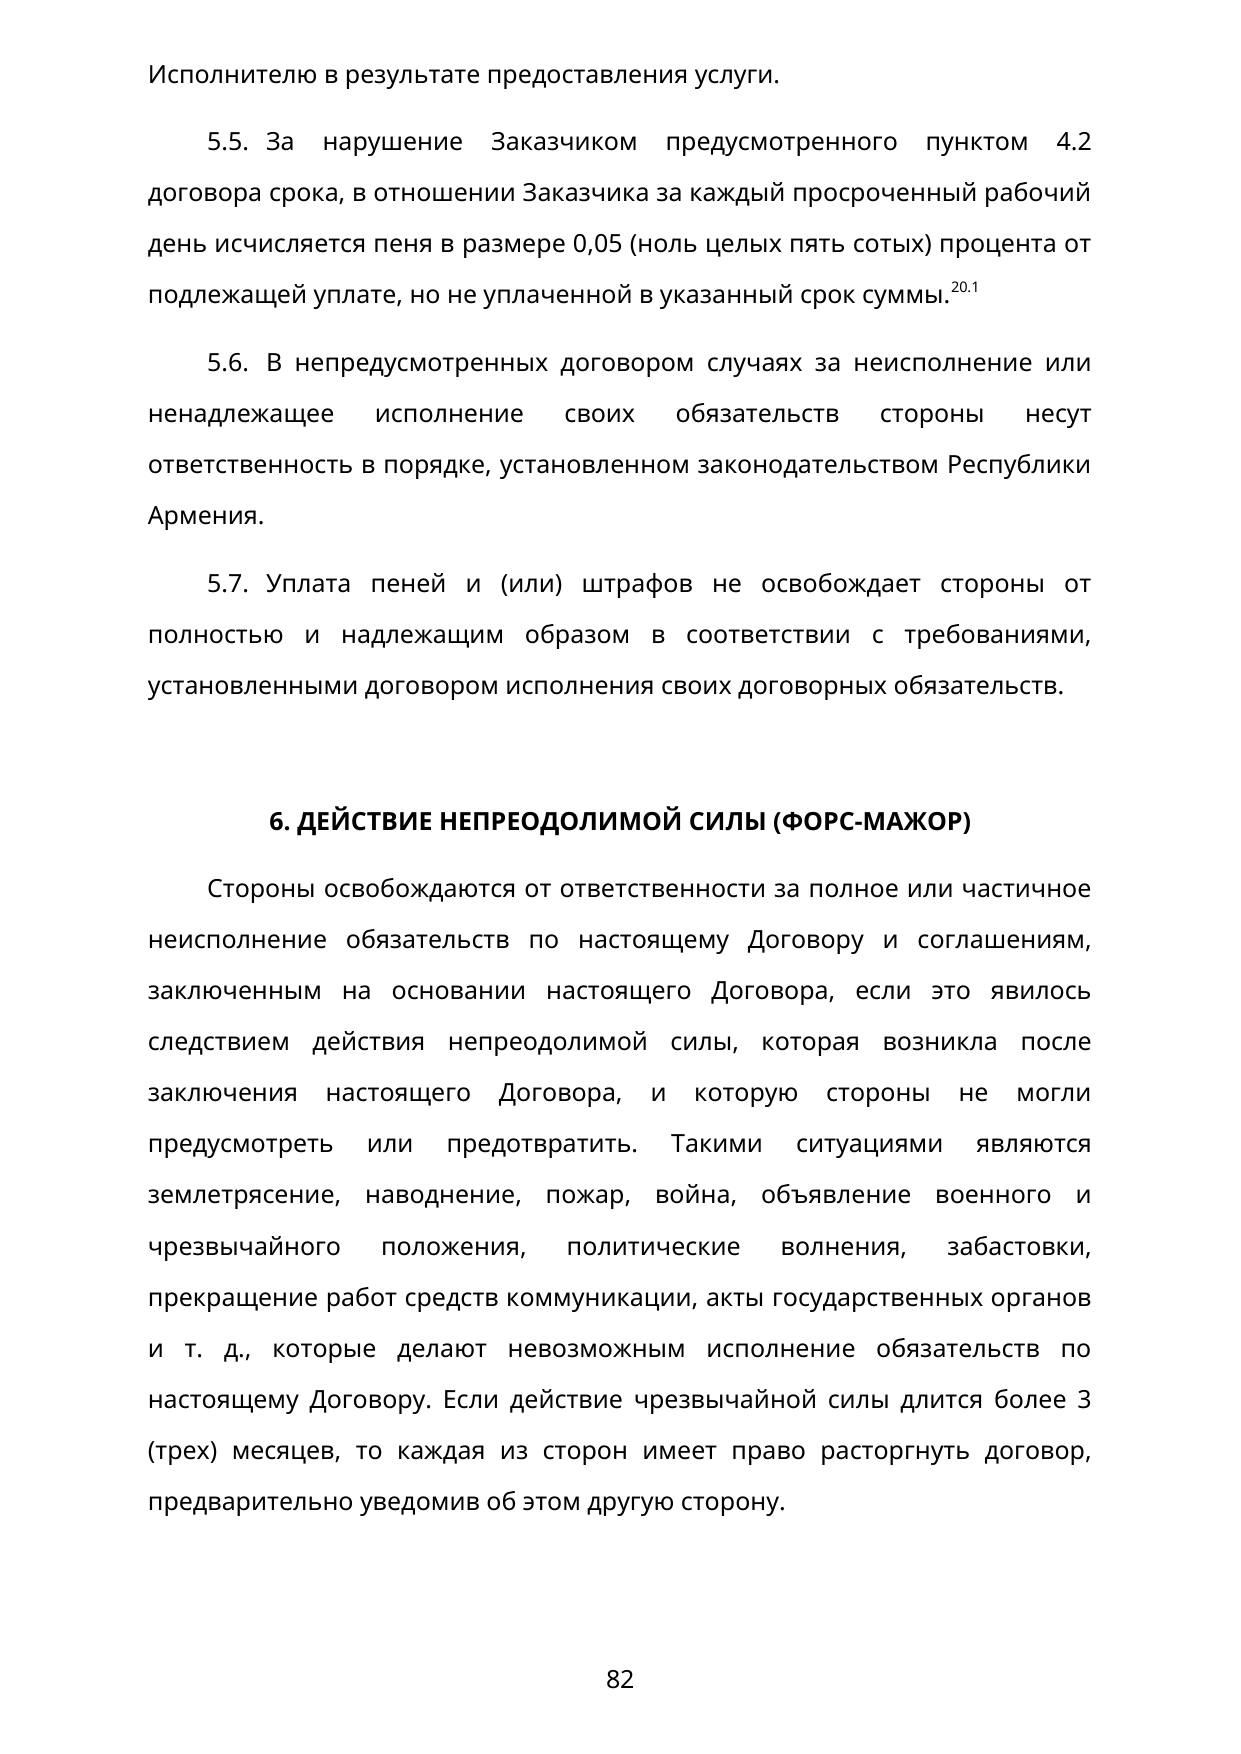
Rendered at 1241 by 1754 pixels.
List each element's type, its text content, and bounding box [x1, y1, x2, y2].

text 5.6. В непредусмотренных договором случаях за неисполнение или ненадлежащее исполнение своих обязательств стороны несут ответственность в порядке, установленном законодательством Республики Армения. [148, 345, 1092, 532]
text 6. ДЕЙСТВИЕ НЕПРЕОДОЛИМОЙ СИЛЫ (ФОРС-МАЖОР) [148, 803, 1092, 837]
text 5.7. Уплата пеней и (или) штрафов не освобождает стороны от полностью и надлежащим образом в соответствии с требованиями, установленными договором исполнения своих договорных обязательств. [148, 566, 1092, 702]
text 5.4. Предусмотренные пунктами 5.2 и 5.3 договора штраф и пеня исчисляются и зачитываются вместе с суммами, подлежащими уплате Исполнителю в результате предоставления услуги. [148, 56, 1092, 90]
text 5.5. За нарушение Заказчиком предусмотренного пунктом 4.2 договора срока, в отношении Заказчика за каждый просроченный рабочий день исчисляется пеня в размере 0,05 (ноль целых пять сотых) процента от подлежащей уплате, но не уплаченной в указанный срок суммы.20.1 [148, 124, 1092, 311]
text Стороны освобождаются от ответственности за полное или частичное неисполнение обязательств по настоящему Договору и соглашениям, заключенным на основании настоящего Договора, если это явилось следствием действия непреодолимой силы, которая возникла после заключения настоящего Договора, и которую стороны не могли предусмотреть или предотвратить. Такими ситуациями являются землетрясение, наводнение, пожар, война, объявление военного и чрезвычайного положения, политические волнения, забастовки, прекращение работ средств коммуникации, акты государственных органов и т. д., которые делают невозможным исполнение обязательств по настоящему Договору. Если действие чрезвычайной силы длится более 3 (трех) месяцев, то каждая из сторон имеет право расторгнуть договор, предварительно уведомив об этом другую сторону. [148, 871, 1092, 1517]
